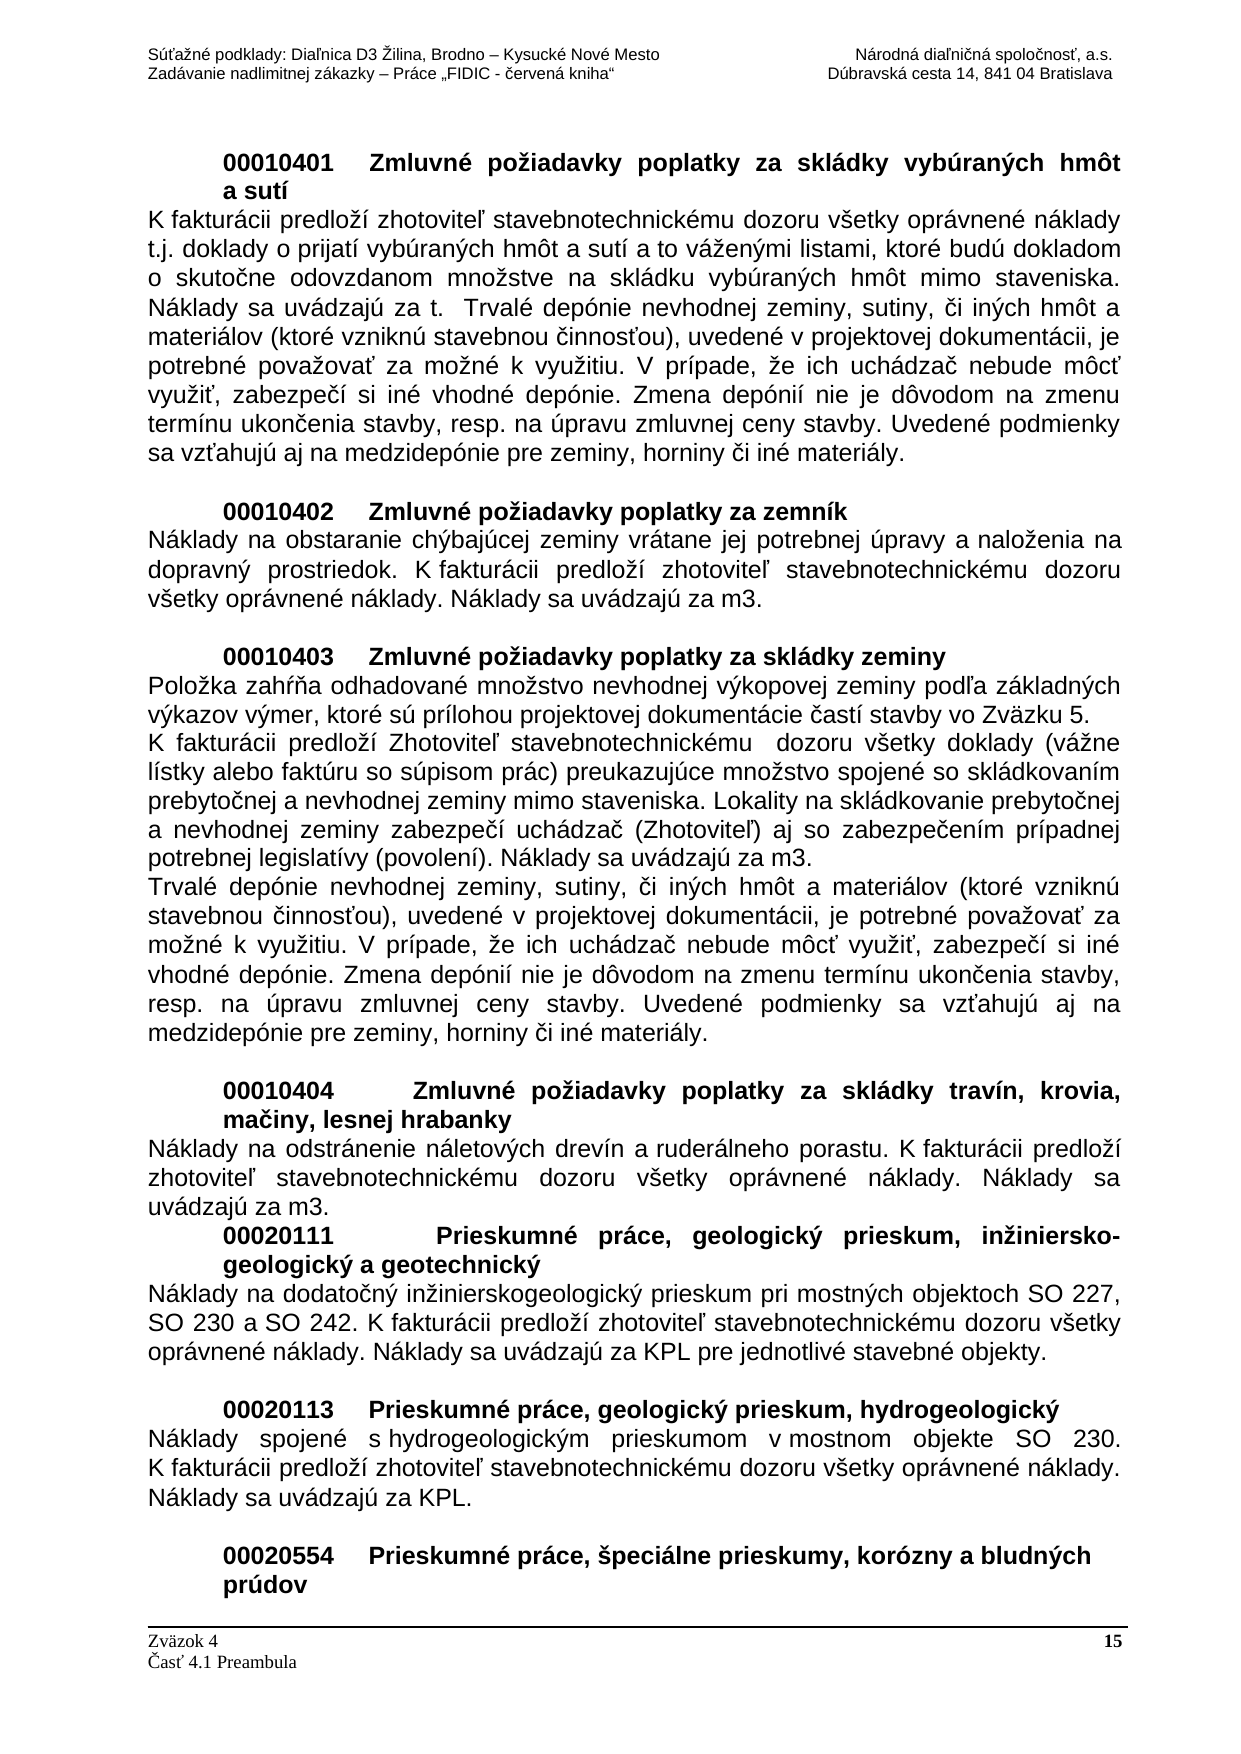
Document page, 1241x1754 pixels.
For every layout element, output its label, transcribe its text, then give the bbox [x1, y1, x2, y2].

list 00010401 Zmluvné požiadavky poplatky za skládky vybúraných hmôt a sutí [223, 148, 1122, 205]
list 00010404 Zmluvné požiadavky poplatky za skládky travín, krovia, mačiny, lesnej hrabanky [223, 1076, 1122, 1134]
list 00020113 Prieskumné práce, geologický prieskum, hydrogeologický [223, 1396, 1122, 1424]
list 00010402 Zmluvné požiadavky poplatky za zemník [223, 497, 1122, 526]
text Náklady na odstránenie náletových drevín a ruderálneho porastu. K fakturácii predloží zhotoviteľ stavebnotechnickému dozoru všetky oprávnené náklady. Náklady sa uvádzajú za m3. [148, 1134, 1122, 1221]
text Trvalé depónie nevhodnej zeminy, sutiny, či iných hmôt a materiálov (ktoré vzniknú stavebnou činnosťou), uvedené v projektovej dokumentácii, je potrebné považovať za možné k využitiu. V prípade, že ich uchádzač nebude môcť využiť, zabezpečí si iné vhodné depónie. Zmena depónií nie je dôvodom na zmenu termínu ukončenia stavby, resp. na úpravu zmluvnej ceny stavby. Uvedené podmienky sa vzťahujú aj na medzidepónie pre zeminy, horniny či iné materiály. [148, 872, 1122, 1047]
text Náklady na obstaranie chýbajúcej zeminy vrátane jej potrebnej úpravy a naloženia na dopravný prostriedok. K fakturácii predloží zhotoviteľ stavebnotechnickému dozoru všetky oprávnené náklady. Náklady sa uvádzajú za m3. [148, 526, 1122, 613]
text K fakturácii predloží zhotoviteľ stavebnotechnickému dozoru všetky oprávnené náklady t.j. doklady o prijatí vybúraných hmôt a sutí a to váženými listami, ktoré budú dokladom o skutočne odovzdanom množstve na skládku vybúraných hmôt mimo staveniska. Náklady sa uvádzajú za t. Trvalé depónie nevhodnej zeminy, sutiny, či iných hmôt a materiálov (ktoré vzniknú stavebnou činnosťou), uvedené v projektovej dokumentácii, je potrebné považovať za možné k využitiu. V prípade, že ich uchádzač nebude môcť využiť, zabezpečí si iné vhodné depónie. Zmena depónií nie je dôvodom na zmenu termínu ukončenia stavby, resp. na úpravu zmluvnej ceny stavby. Uvedené podmienky sa vzťahujú aj na medzidepónie pre zeminy, horniny či iné materiály. [148, 205, 1122, 468]
text Náklady spojené s hydrogeologickým prieskumom v mostnom objekte SO 230. K fakturácii predloží zhotoviteľ stavebnotechnickému dozoru všetky oprávnené náklady. Náklady sa uvádzajú za KPL. [148, 1424, 1122, 1512]
text Položka zahŕňa odhadované množstvo nevhodnej výkopovej zeminy podľa základných výkazov výmer, ktoré sú prílohou projektovej dokumentácie častí stavby vo Zväzku 5. [148, 671, 1122, 728]
list 00010403 Zmluvné požiadavky poplatky za skládky zeminy [223, 642, 1122, 671]
text Náklady na dodatočný inžinierskogeologický prieskum pri mostných objektoch SO 227, SO 230 a SO 242. K fakturácii predloží zhotoviteľ stavebnotechnickému dozoru všetky oprávnené náklady. Náklady sa uvádzajú za KPL pre jednotlivé stavebné objekty. [148, 1279, 1122, 1366]
text K fakturácii predloží Zhotoviteľ stavebnotechnickému dozoru všetky doklady (vážne lístky alebo faktúru so súpisom prác) preukazujúce množstvo spojené so skládkovaním prebytočnej a nevhodnej zeminy mimo staveniska. Lokality na skládkovanie prebytočnej a nevhodnej zeminy zabezpečí uchádzač (Zhotoviteľ) aj so zabezpečením prípadnej potrebnej legislatívy (povolení). Náklady sa uvádzajú za m3. [148, 728, 1122, 872]
list 00020111 Prieskumné práce, geologický prieskum, inžiniersko-geologický a geotechnický [223, 1221, 1122, 1279]
list 00020554 Prieskumné práce, špeciálne prieskumy, korózny a bludných prúdov [223, 1541, 1122, 1598]
